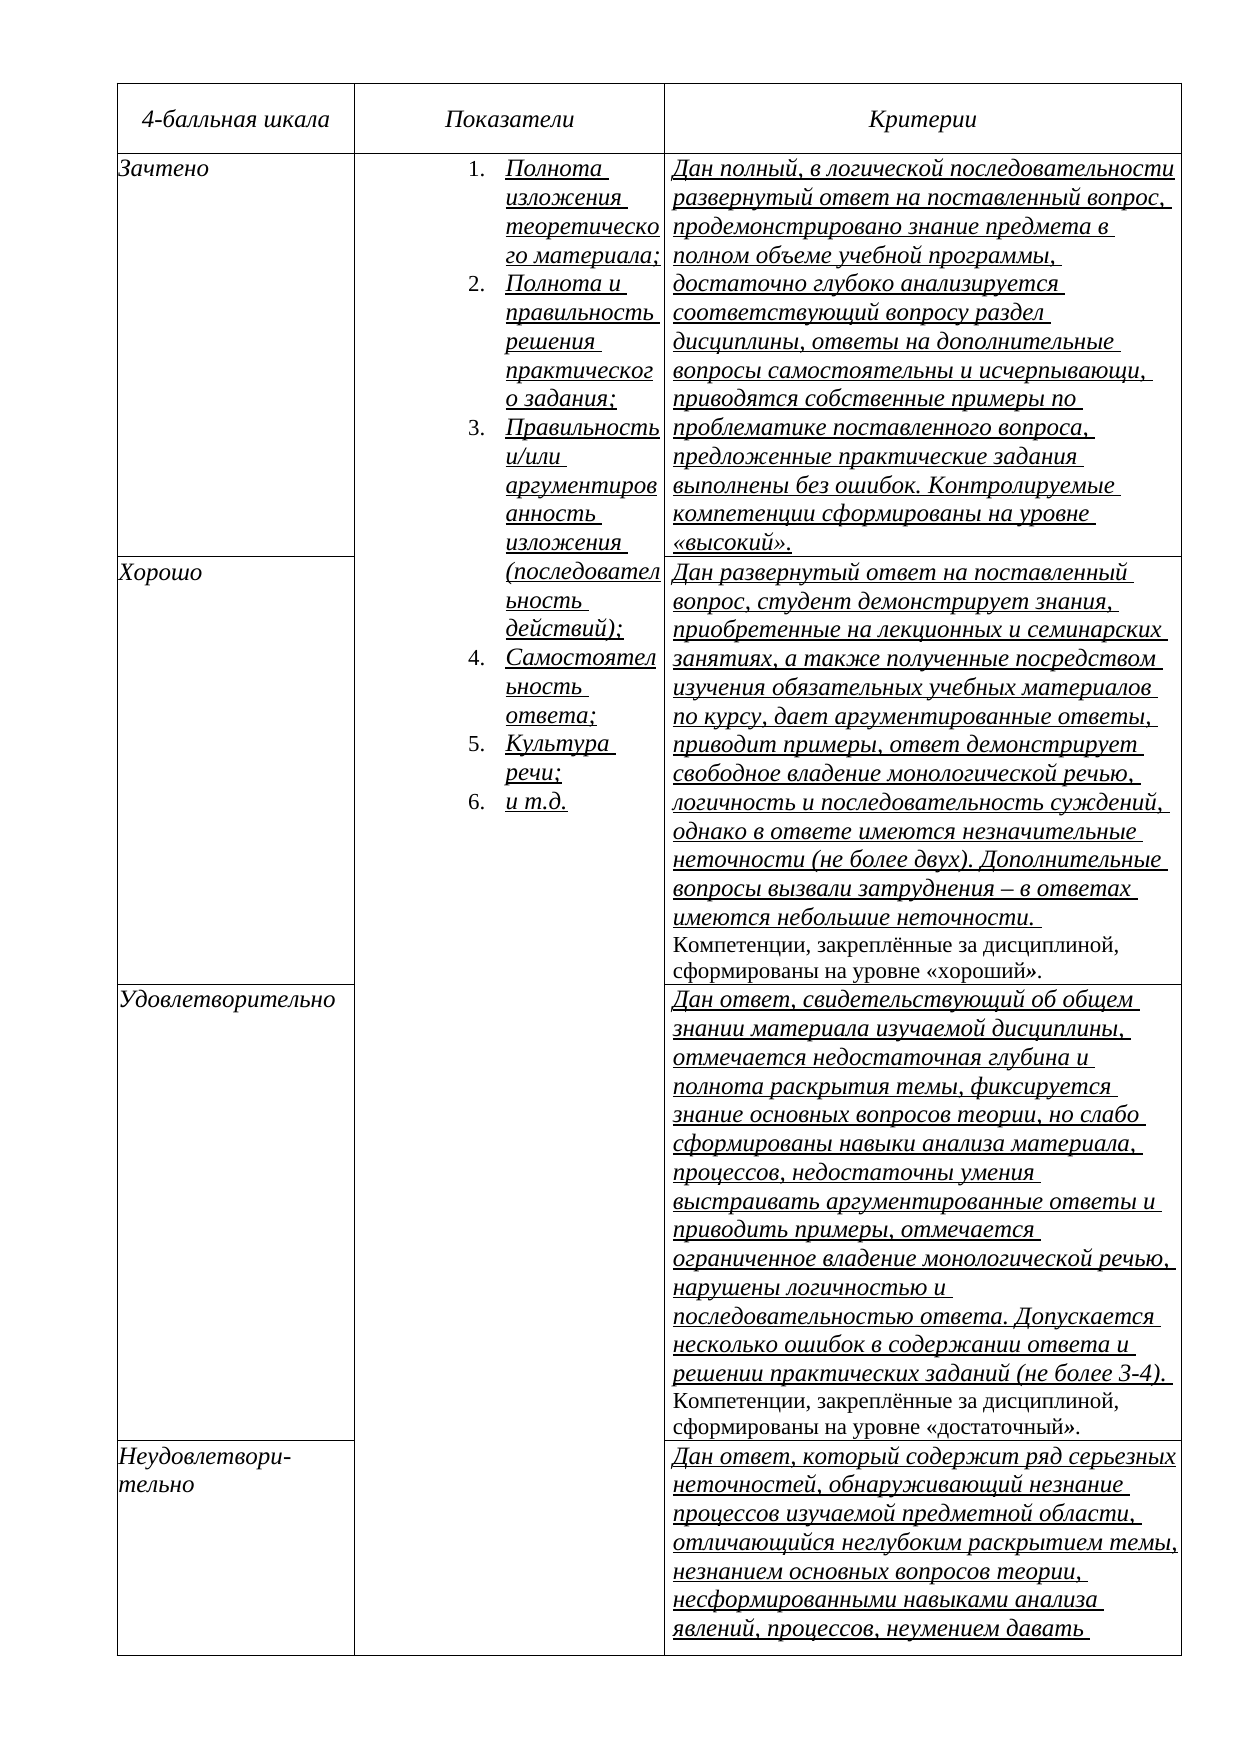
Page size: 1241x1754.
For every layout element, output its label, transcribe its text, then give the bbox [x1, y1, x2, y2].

table_cell Дан полный, в логической последовательности развернутый ответ на поставленный вопрос, продемонстрировано знание предмета в полном объеме учебной программы, достаточно глубоко анализируется соответствующий вопросу раздел дисциплины, ответы на дополнительные вопросы самостоятельны и исчерпывающи, приводятся собственные примеры по проблематике поставленного вопроса, предложенные практические задания выполнены без ошибок. Контролируемые компетенции сформированы на уровне «высокий». [665, 154, 1181, 556]
table_header 4-балльная шкала [118, 84, 354, 152]
table_cell Дан ответ, свидетельствующий об общем знании материала изучаемой дисциплины, отмечается недостаточная глубина и полнота раскрытия темы, фиксируется знание основных вопросов теории, но слабо сформированы навыки анализа материала, процессов, недостаточны умения выстраивать аргументированные ответы и приводить примеры, отмечается ограниченное владение монологической речью, нарушены логичностью и последовательностью ответа. Допускается несколько ошибок в содержании ответа и решении практических заданий (не более 3-4). Компетенции, закреплённые за дисциплиной, сформированы на уровне «достаточный». [665, 985, 1181, 1440]
table_cell Зачтено [118, 154, 354, 556]
table_cell Полнота изложения теоретического материала; Полнота и правильность решения практического задания; Правильность и/или аргументированность изложения (последовательность действий); Самостоятельность ответа; Культура речи; и т.д. [355, 154, 664, 1655]
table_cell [665, 1441, 1181, 1655]
table_cell Хорошо [118, 557, 354, 983]
table_header Критерии [665, 84, 1181, 152]
table_cell Дан развернутый ответ на поставленный вопрос, студент демонстрирует знания, приобретенные на лекционных и семинарских занятиях, а также полученные посредством изучения обязательных учебных материалов по курсу, дает аргументированные ответы, приводит примеры, ответ демонстрирует свободное владение монологической речью, логичность и последовательность суждений, однако в ответе имеются незначительные неточности (не более двух). Дополнительные вопросы вызвали затруднения – в ответах имеются небольшие неточности. Компетенции, закреплённые за дисциплиной, сформированы на уровне «хороший». [665, 557, 1181, 983]
table_cell Неудовлетворительно [118, 1441, 354, 1655]
table_cell Удовлетворительно [118, 985, 354, 1440]
table_header Показатели [355, 84, 664, 152]
